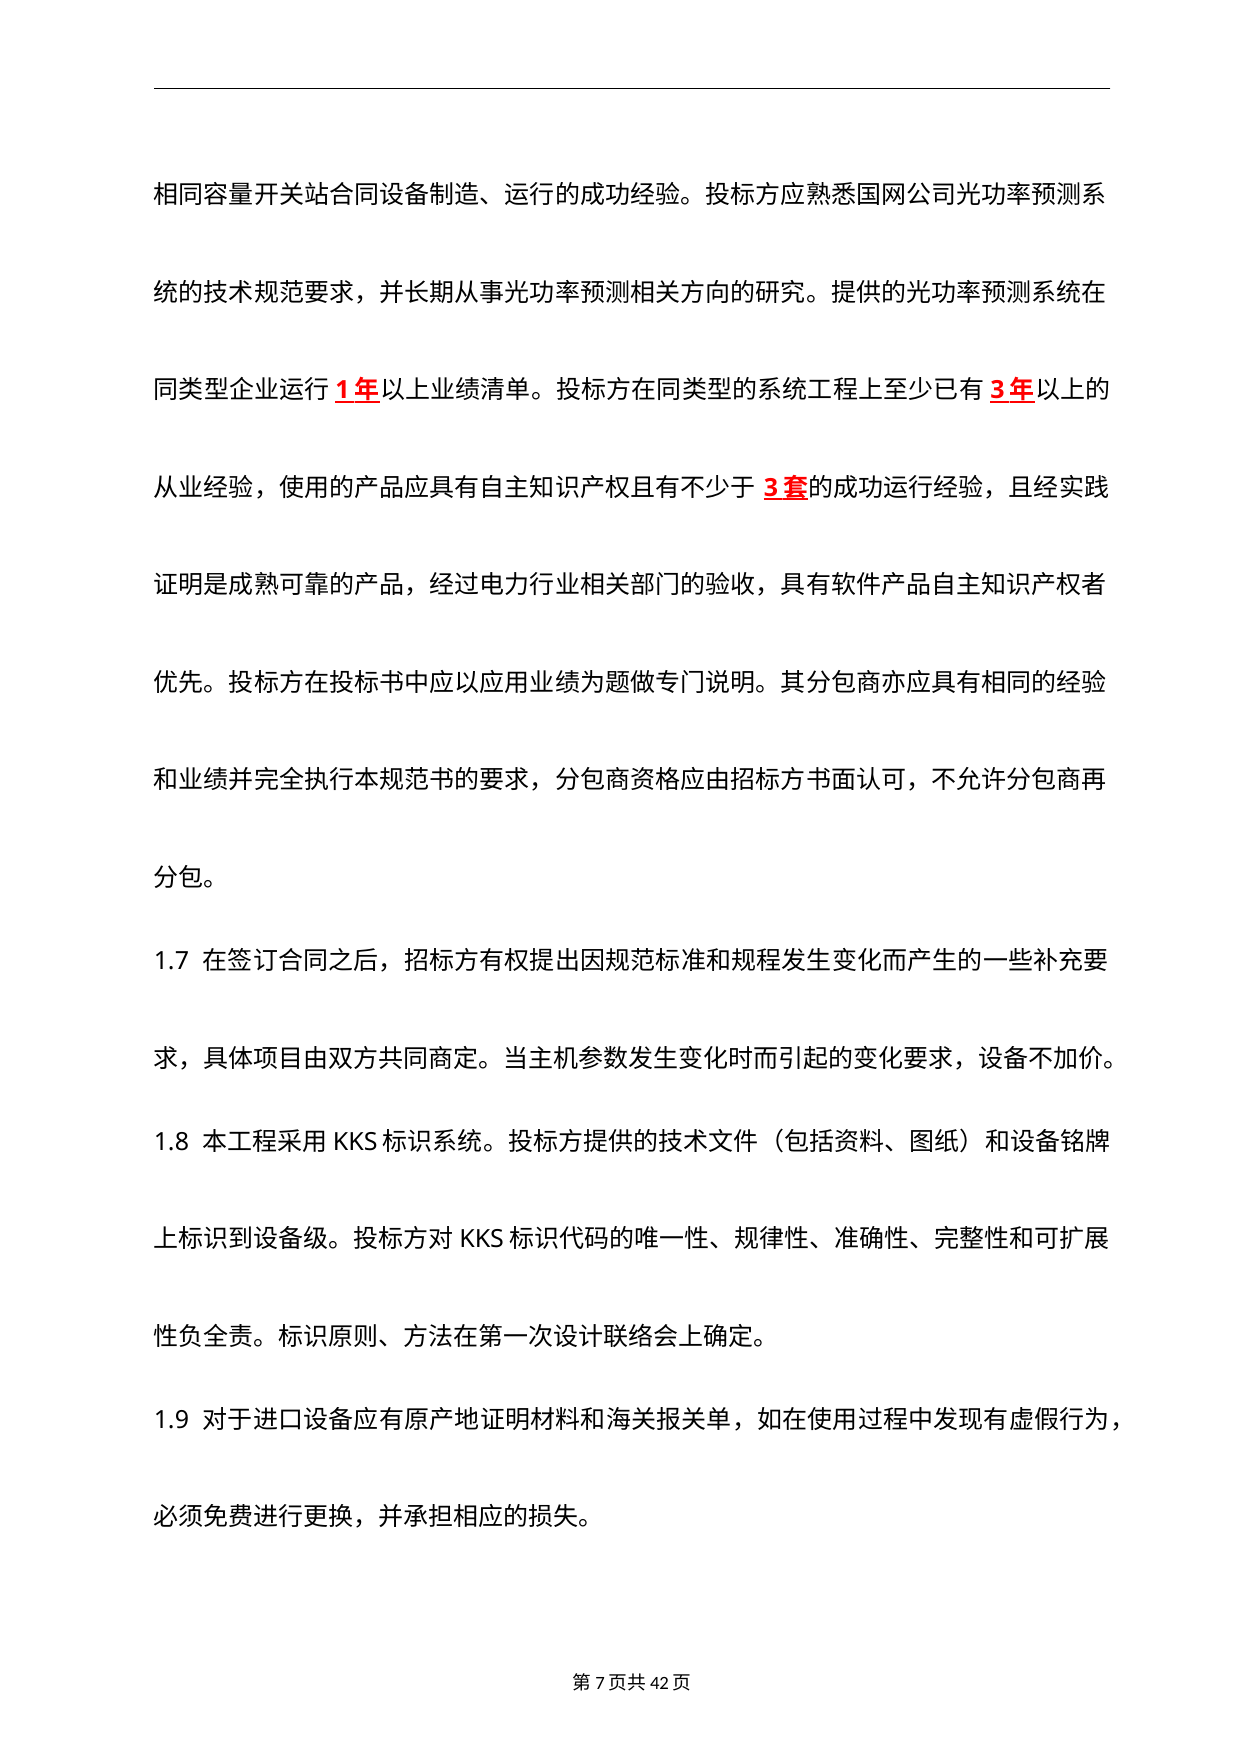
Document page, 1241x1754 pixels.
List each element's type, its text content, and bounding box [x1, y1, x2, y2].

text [153, 161, 1110, 908]
text 1.9 对于进口设备应有原产地证明材料和海关报关单，如在使用过程中发现有虚假行为，必须免费进行更换，并承担相应的损失。 [153, 1385, 1110, 1547]
text 1.8 本工程采用KKS标识系统。投标方提供的技术文件（包括资料、图纸）和设备铭牌上标识到设备级。投标方对KKS标识代码的唯一性、规律性、准确性、完整性和可扩展性负全责。标识原则、方法在第一次设计联络会上确定。 [153, 1107, 1110, 1367]
text 1.7 在签订合同之后，招标方有权提出因规范标准和规程发生变化而产生的一些补充要求，具体项目由双方共同商定。当主机参数发生变化时而引起的变化要求，设备不加价。 [153, 926, 1110, 1089]
